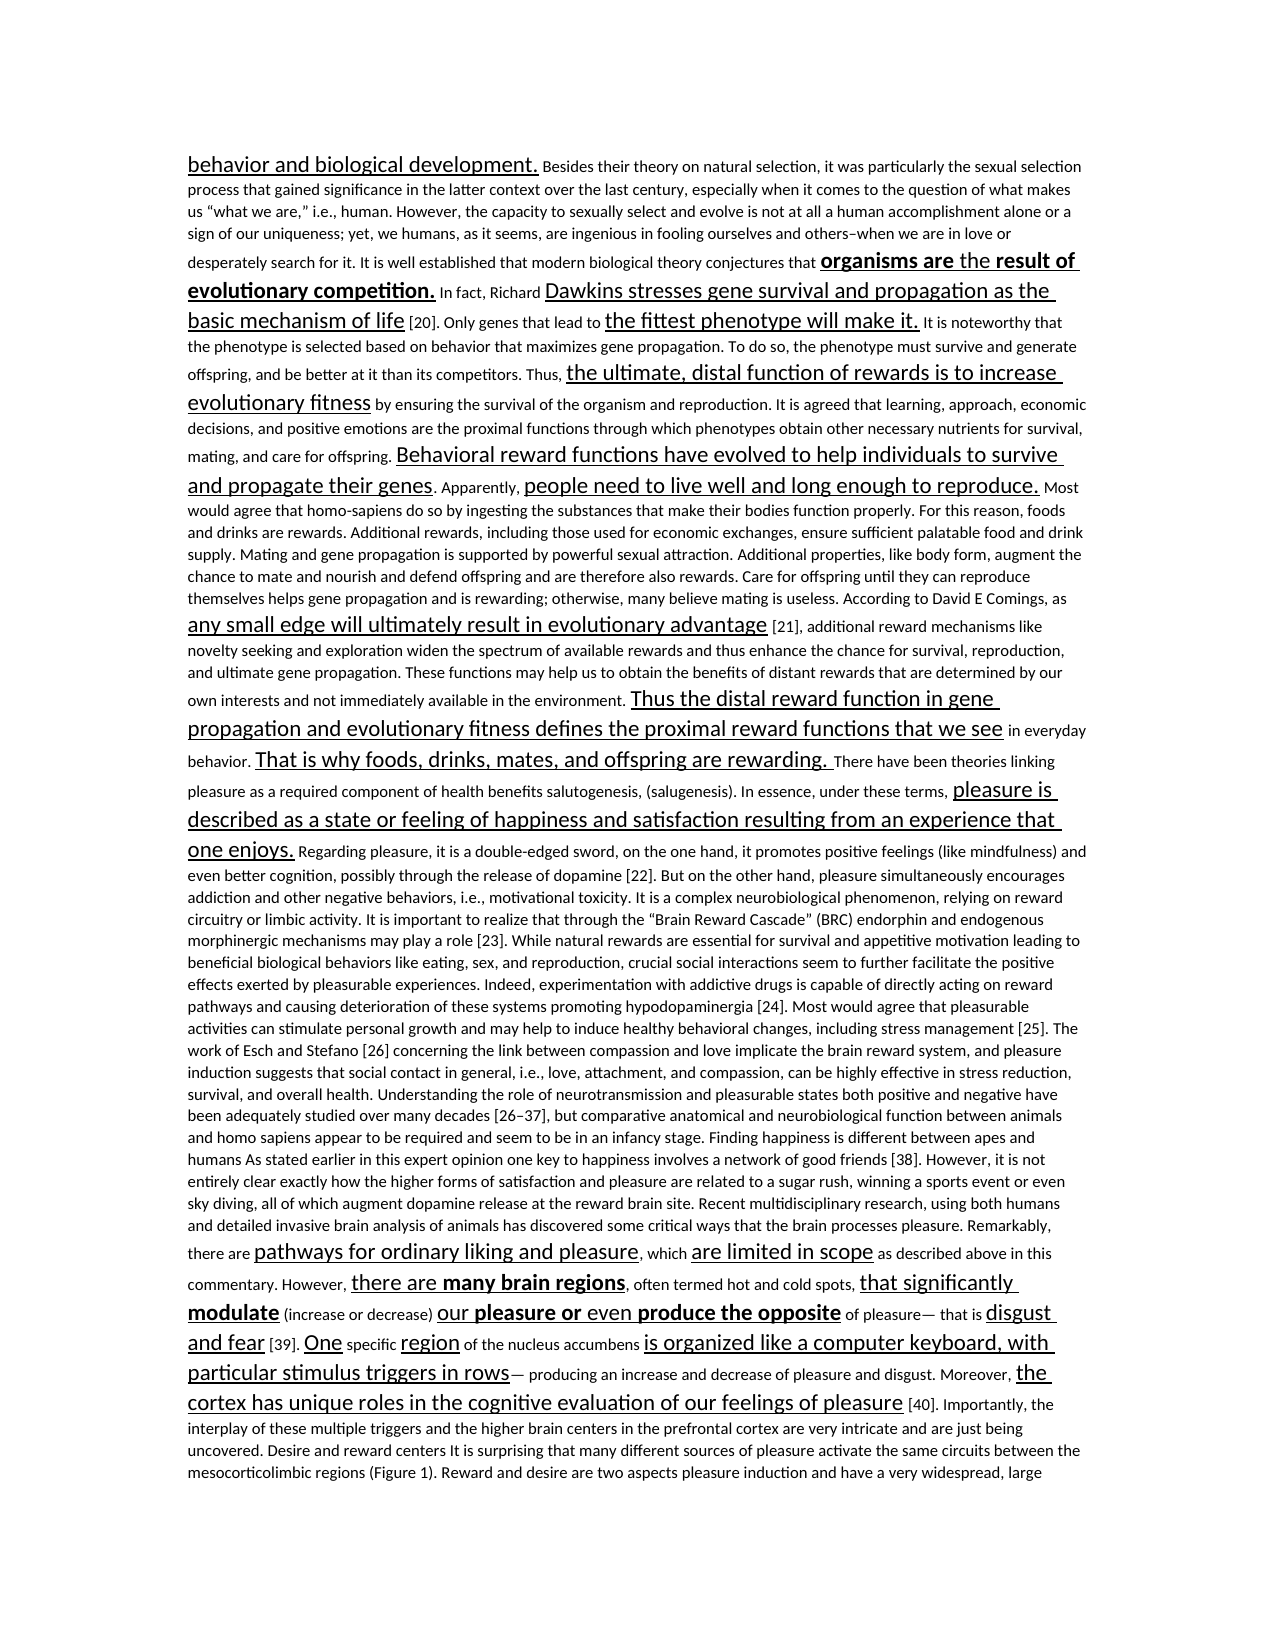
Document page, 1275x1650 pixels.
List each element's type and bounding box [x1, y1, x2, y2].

text [187, 150, 1087, 1482]
